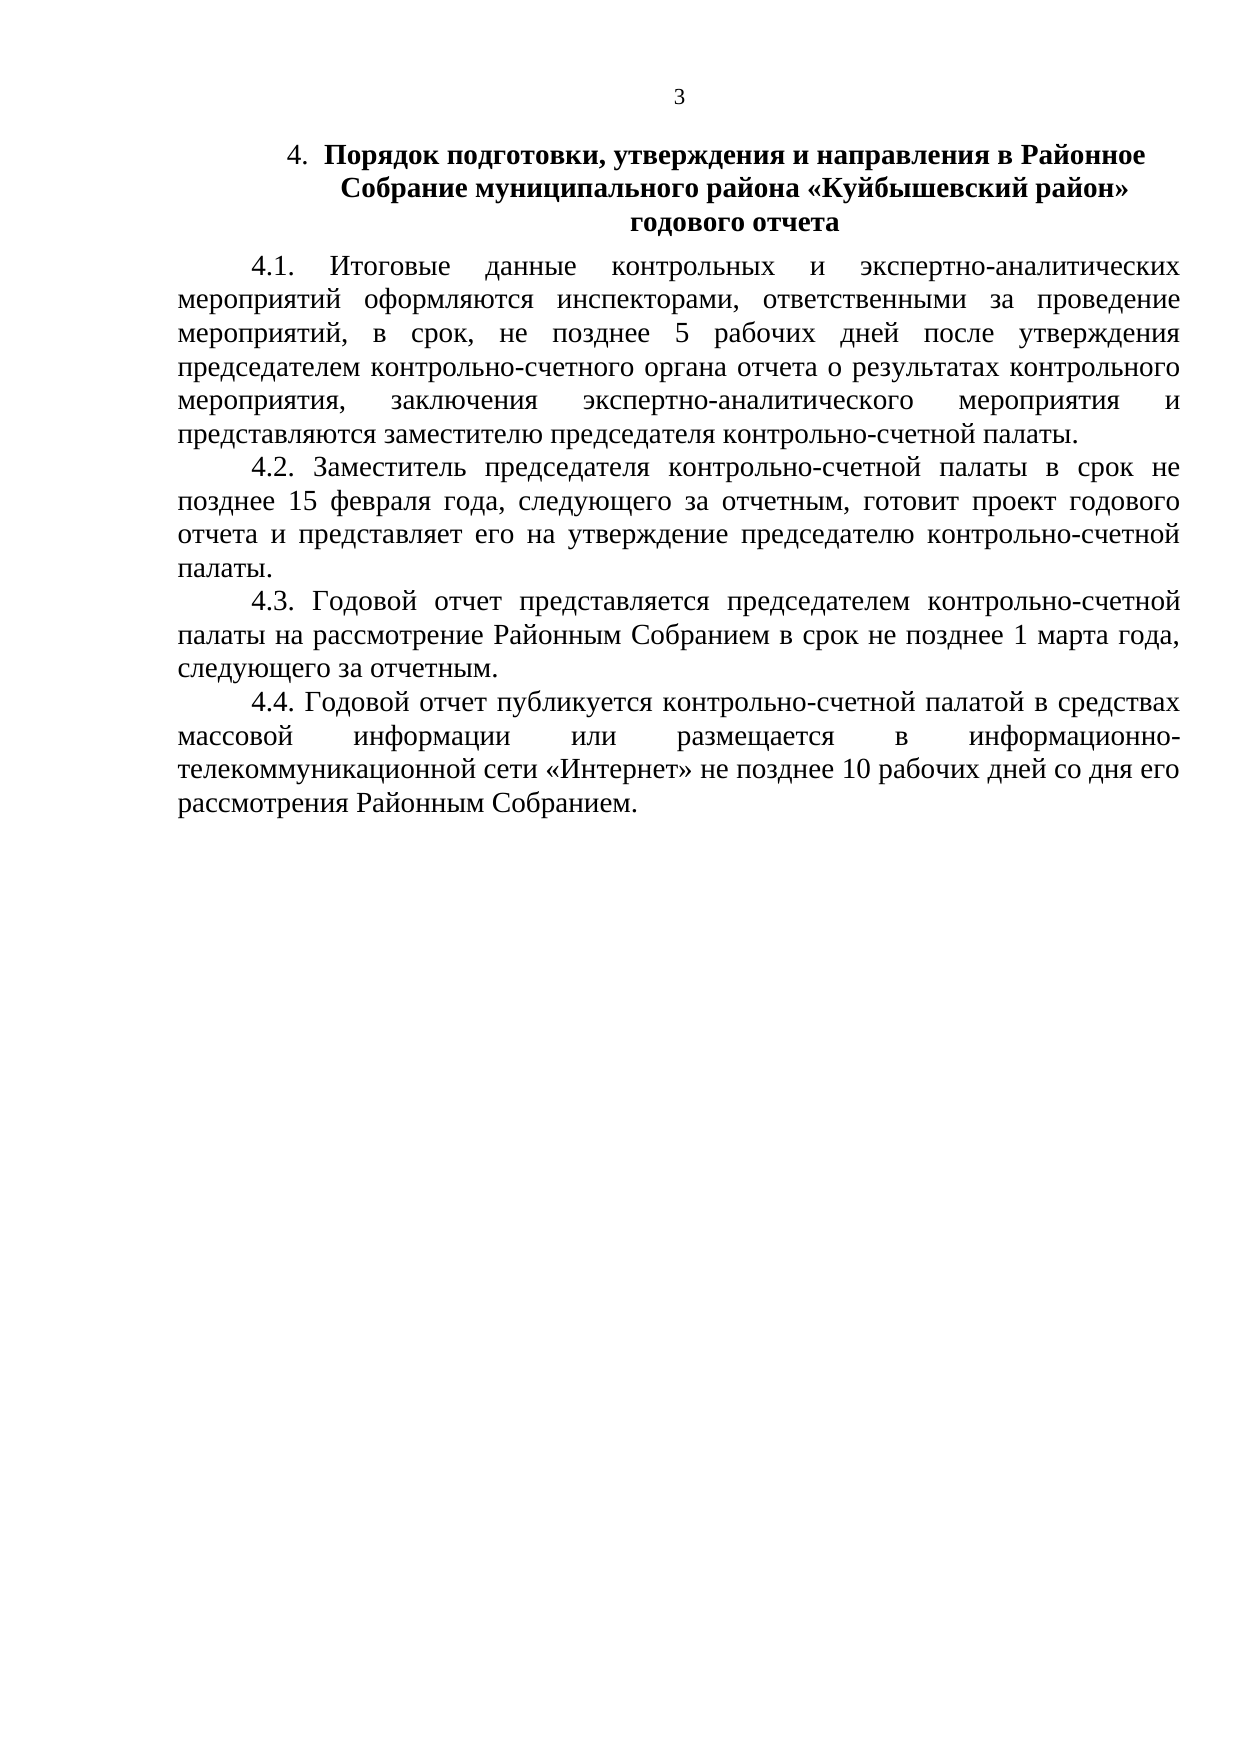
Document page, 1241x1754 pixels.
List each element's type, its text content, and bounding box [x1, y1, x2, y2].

text 4.4. Годовой отчет публикуется контрольно-счетной палатой в средствах массовой информации или размещается в информационно-телекоммуникационной сети «Интернет» не позднее 10 рабочих дней со дня его рассмотрения Районным Собранием. [177, 684, 1181, 818]
text 4.2. Заместитель председателя контрольно-счетной палаты в срок не позднее 15 февраля года, следующего за отчетным, готовит проект годового отчета и представляет его на утверждение председателю контрольно-счетной палаты. [177, 449, 1181, 583]
text 4.3. Годовой отчет представляется председателем контрольно-счетной палаты на рассмотрение Районным Собранием в срок не позднее 1 марта года, следующего за отчетным. [177, 583, 1181, 684]
list Порядок подготовки, утверждения и направления в Районное Собрание муниципального района «Куйбышевский район» годового отчета [251, 137, 1181, 238]
text 4.1. Итоговые данные контрольных и экспертно-аналитических мероприятий оформляются инспекторами, ответственными за проведение мероприятий, в срок, не позднее 5 рабочих дней после утверждения председателем контрольно-счетного органа отчета о результатах контрольного мероприятия, заключения экспертно-аналитического мероприятия и представляются заместителю председателя контрольно-счетной палаты. [177, 248, 1181, 449]
